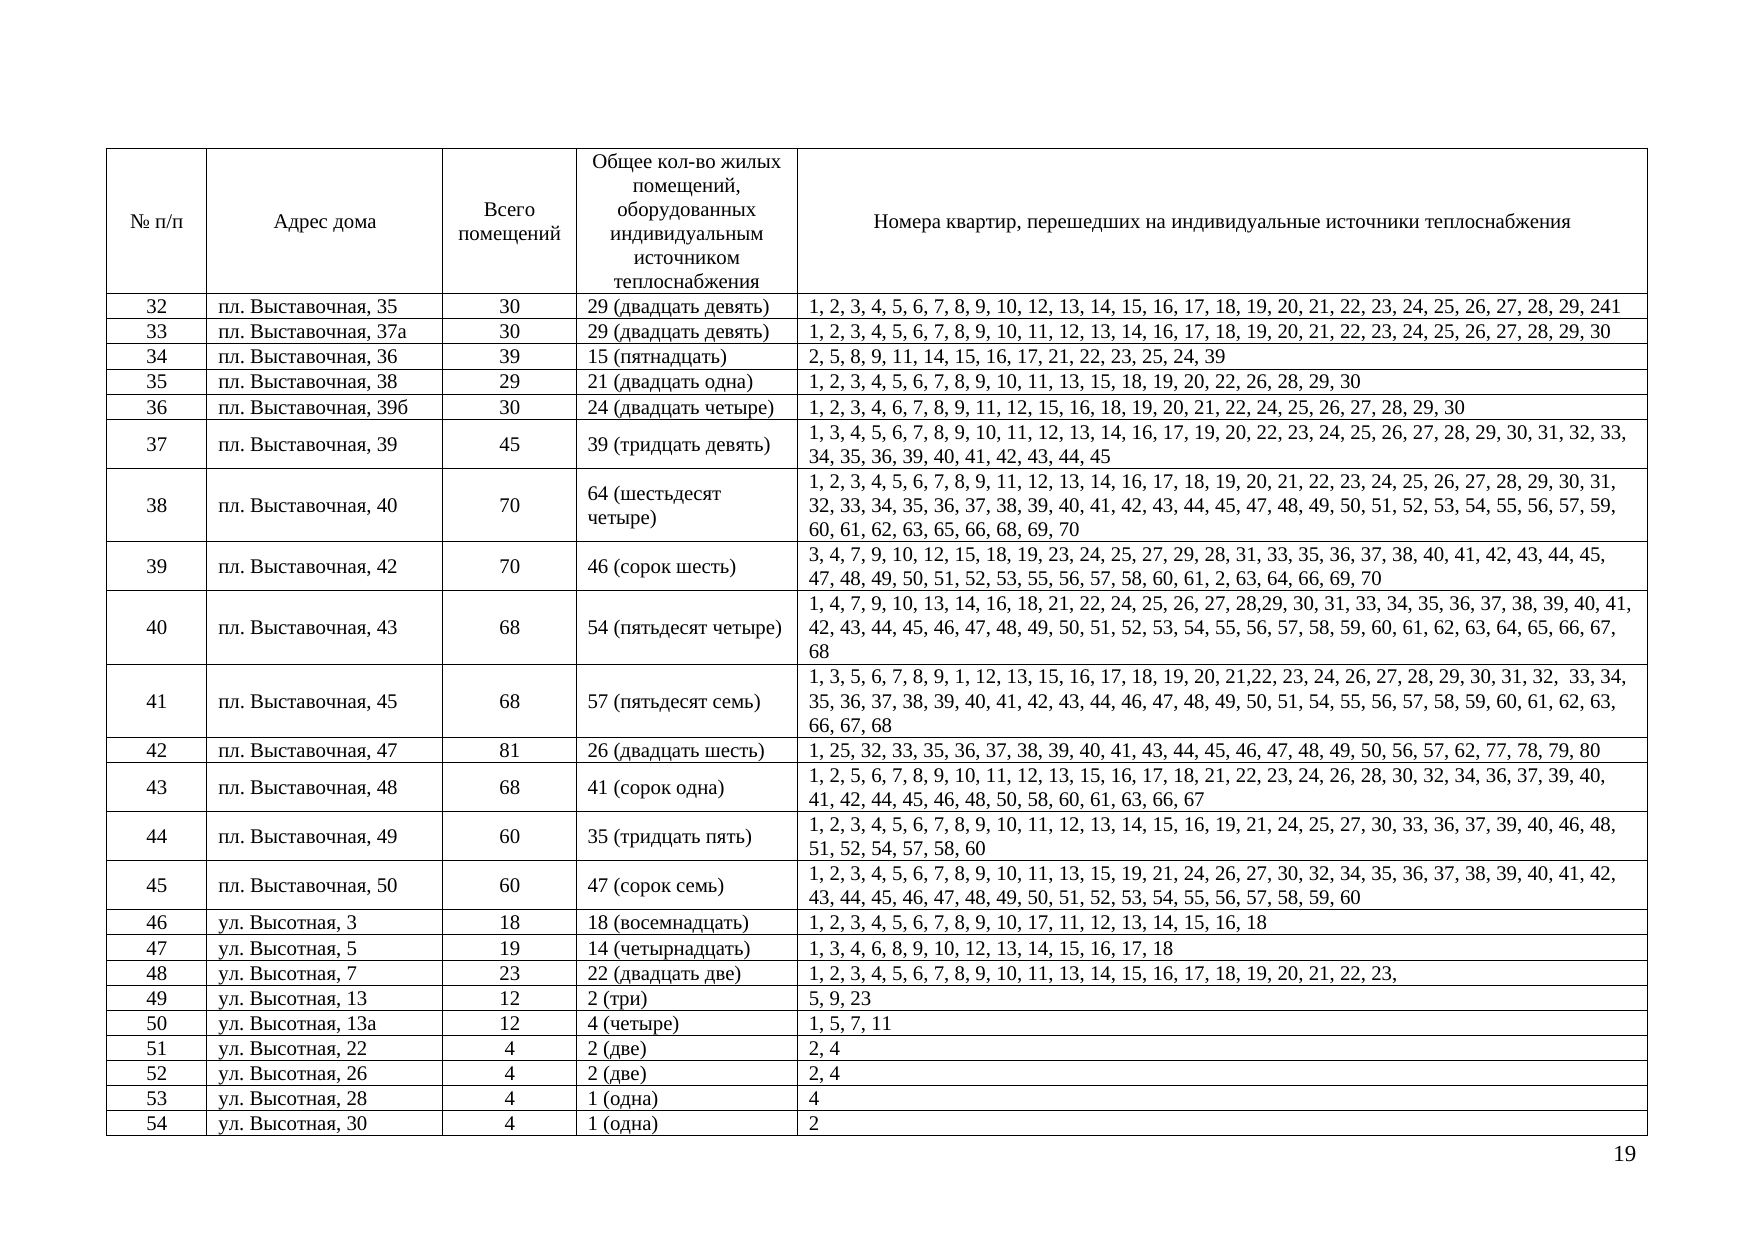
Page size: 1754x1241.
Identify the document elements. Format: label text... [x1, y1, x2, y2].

table_cell 34 [107, 344, 206, 368]
table_cell 1, 3, 4, 5, 6, 7, 8, 9, 10, 11, 12, 13, 14, 16, 17, 19, 20, 22, 23, 24, 25, 26, 27, 28, 29, 30, 31, 32, 33, 34, 35, 36, 39, 40, 41, 42, 43, 44, 45 [798, 420, 1647, 468]
table_cell ул. Высотная, 28 [207, 1086, 442, 1110]
table_header Всего помещений [443, 149, 576, 293]
table_cell 37 [107, 420, 206, 468]
table_cell 51 [107, 1036, 206, 1060]
table_cell 18 (восемнадцать) [577, 910, 797, 934]
table_cell 4 [443, 1086, 576, 1110]
table_cell 29 [443, 370, 576, 393]
table_cell 32 [107, 294, 206, 318]
table_cell 1 (одна) [577, 1086, 797, 1110]
table_cell пл. Выставочная, 36 [207, 344, 442, 368]
table_cell 45 [107, 861, 206, 909]
table_cell 43 [107, 763, 206, 811]
table_cell 26 (двадцать шесть) [577, 738, 797, 762]
table_cell 1, 2, 3, 4, 5, 6, 7, 8, 9, 10, 17, 11, 12, 13, 14, 15, 16, 18 [798, 910, 1647, 934]
table_cell 54 (пятьдесят четыре) [577, 591, 797, 663]
table_cell 4 [443, 1061, 576, 1085]
table_cell 24 (двадцать четыре) [577, 395, 797, 419]
table_cell 46 [107, 910, 206, 934]
table_cell 2, 4 [798, 1036, 1647, 1060]
table_cell 30 [443, 319, 576, 343]
table_cell 2 (две) [577, 1061, 797, 1085]
table_cell 5, 9, 23 [798, 986, 1647, 1010]
table_cell 39 (тридцать девять) [577, 420, 797, 468]
table_cell 1, 4, 7, 9, 10, 13, 14, 16, 18, 21, 22, 24, 25, 26, 27, 28,29, 30, 31, 33, 34, 35, 36, 37, 38, 39, 40, 41, 42, 43, 44, 45, 46, 47, 48, 49, 50, 51, 52, 53, 54, 55, 56, 57, 58, 59, 60, 61, 62, 63, 64, 65, 66, 67, 68 [798, 591, 1647, 663]
table_cell 40 [107, 591, 206, 663]
table_cell 18 [443, 910, 576, 934]
table_cell 81 [443, 738, 576, 762]
table_cell пл. Выставочная, 42 [207, 542, 442, 590]
table_cell 68 [443, 763, 576, 811]
table_header Адрес дома [207, 149, 442, 293]
table_cell 4 [798, 1086, 1647, 1110]
table_cell 1, 25, 32, 33, 35, 36, 37, 38, 39, 40, 41, 43, 44, 45, 46, 47, 48, 49, 50, 56, 57, 62, 77, 78, 79, 80 [798, 738, 1647, 762]
table_cell ул. Высотная, 26 [207, 1061, 442, 1085]
table_cell ул. Высотная, 13 [207, 986, 442, 1010]
table_cell 36 [107, 395, 206, 419]
table_cell пл. Выставочная, 39 [207, 420, 442, 468]
table_cell пл. Выставочная, 50 [207, 861, 442, 909]
table_cell 4 (четыре) [577, 1011, 797, 1035]
table_cell 29 (двадцать девять) [577, 294, 797, 318]
table_cell 60 [443, 812, 576, 860]
table_cell 64 (шестьдесят четыре) [577, 469, 797, 541]
table_cell 35 [107, 370, 206, 393]
table_cell пл. Выставочная, 45 [207, 665, 442, 737]
table_cell 52 [107, 1061, 206, 1085]
table_cell ул. Высотная, 7 [207, 961, 442, 984]
table_cell 50 [107, 1011, 206, 1035]
table_cell 60 [443, 861, 576, 909]
table_cell 70 [443, 469, 576, 541]
table_cell ул. Высотная, 22 [207, 1036, 442, 1060]
table_cell 44 [107, 812, 206, 860]
table_cell 68 [443, 665, 576, 737]
table_cell 35 (тридцать пять) [577, 812, 797, 860]
table_header № п/п [107, 149, 206, 293]
table_cell 30 [443, 395, 576, 419]
table_cell 1, 3, 4, 6, 8, 9, 10, 12, 13, 14, 15, 16, 17, 18 [798, 935, 1647, 959]
table_cell 1, 2, 3, 4, 5, 6, 7, 8, 9, 10, 12, 13, 14, 15, 16, 17, 18, 19, 20, 21, 22, 23, 24, 25, 26, 27, 28, 29, 241 [798, 294, 1647, 318]
table_cell 41 (сорок одна) [577, 763, 797, 811]
table_cell 49 [107, 986, 206, 1010]
table_cell 1, 2, 3, 4, 5, 6, 7, 8, 9, 11, 12, 13, 14, 16, 17, 18, 19, 20, 21, 22, 23, 24, 25, 26, 27, 28, 29, 30, 31, 32, 33, 34, 35, 36, 37, 38, 39, 40, 41, 42, 43, 44, 45, 47, 48, 49, 50, 51, 52, 53, 54, 55, 56, 57, 59, 60, 61, 62, 63, 65, 66, 68, 69, 70 [798, 469, 1647, 541]
table_cell 2 (три) [577, 986, 797, 1010]
table_cell 12 [443, 986, 576, 1010]
table_cell 1, 5, 7, 11 [798, 1011, 1647, 1035]
table_cell 29 (двадцать девять) [577, 319, 797, 343]
table_cell 33 [107, 319, 206, 343]
table_cell 23 [443, 961, 576, 984]
table_cell 1, 2, 3, 4, 6, 7, 8, 9, 11, 12, 15, 16, 18, 19, 20, 21, 22, 24, 25, 26, 27, 28, 29, 30 [798, 395, 1647, 419]
table_cell 70 [443, 542, 576, 590]
table_cell 21 (двадцать одна) [577, 370, 797, 393]
table_cell ул. Высотная, 5 [207, 935, 442, 959]
table_cell пл. Выставочная, 35 [207, 294, 442, 318]
table_cell 47 [107, 935, 206, 959]
table_cell пл. Выставочная, 40 [207, 469, 442, 541]
table_cell 2 (две) [577, 1036, 797, 1060]
table_cell 1, 2, 3, 4, 5, 6, 7, 8, 9, 10, 11, 13, 14, 15, 16, 17, 18, 19, 20, 21, 22, 23, [798, 961, 1647, 984]
table_cell 1, 2, 3, 4, 5, 6, 7, 8, 9, 10, 11, 12, 13, 14, 16, 17, 18, 19, 20, 21, 22, 23, 24, 25, 26, 27, 28, 29, 30 [798, 319, 1647, 343]
table_cell 1 (одна) [577, 1111, 797, 1135]
table_cell 19 [443, 935, 576, 959]
table_cell 45 [443, 420, 576, 468]
table_cell 30 [443, 294, 576, 318]
table_cell 4 [443, 1111, 576, 1135]
table_cell 2 [798, 1111, 1647, 1135]
table_cell 1, 2, 3, 4, 5, 6, 7, 8, 9, 10, 11, 13, 15, 18, 19, 20, 22, 26, 28, 29, 30 [798, 370, 1647, 393]
table_cell 2, 4 [798, 1061, 1647, 1085]
table_cell 41 [107, 665, 206, 737]
table_cell 38 [107, 469, 206, 541]
table_cell пл. Выставочная, 38 [207, 370, 442, 393]
table_cell 12 [443, 1011, 576, 1035]
table_cell 1, 2, 3, 4, 5, 6, 7, 8, 9, 10, 11, 13, 15, 19, 21, 24, 26, 27, 30, 32, 34, 35, 36, 37, 38, 39, 40, 41, 42, 43, 44, 45, 46, 47, 48, 49, 50, 51, 52, 53, 54, 55, 56, 57, 58, 59, 60 [798, 861, 1647, 909]
table_cell 2, 5, 8, 9, 11, 14, 15, 16, 17, 21, 22, 23, 25, 24, 39 [798, 344, 1647, 368]
table_cell пл. Выставочная, 43 [207, 591, 442, 663]
table_cell 48 [107, 961, 206, 984]
table_cell 15 (пятнадцать) [577, 344, 797, 368]
table_cell 3, 4, 7, 9, 10, 12, 15, 18, 19, 23, 24, 25, 27, 29, 28, 31, 33, 35, 36, 37, 38, 40, 41, 42, 43, 44, 45, 47, 48, 49, 50, 51, 52, 53, 55, 56, 57, 58, 60, 61, 2, 63, 64, 66, 69, 70 [798, 542, 1647, 590]
table_cell 39 [443, 344, 576, 368]
table_cell 47 (сорок семь) [577, 861, 797, 909]
table_header Номера квартир, перешедших на индивидуальные источники теплоснабжения [798, 149, 1647, 293]
table_cell 68 [443, 591, 576, 663]
table_cell пл. Выставочная, 47 [207, 738, 442, 762]
table_cell 1, 2, 3, 4, 5, 6, 7, 8, 9, 10, 11, 12, 13, 14, 15, 16, 19, 21, 24, 25, 27, 30, 33, 36, 37, 39, 40, 46, 48, 51, 52, 54, 57, 58, 60 [798, 812, 1647, 860]
table_cell 53 [107, 1086, 206, 1110]
table_cell ул. Высотная, 13а [207, 1011, 442, 1035]
table_cell ул. Высотная, 3 [207, 910, 442, 934]
table_header Общее кол-во жилых помещений, оборудованных индивидуальным источником теплоснабжения [577, 149, 797, 293]
table_cell пл. Выставочная, 39б [207, 395, 442, 419]
table_cell пл. Выставочная, 49 [207, 812, 442, 860]
table_cell 14 (четырнадцать) [577, 935, 797, 959]
table_cell 46 (сорок шесть) [577, 542, 797, 590]
table_cell 1, 3, 5, 6, 7, 8, 9, 1, 12, 13, 15, 16, 17, 18, 19, 20, 21,22, 23, 24, 26, 27, 28, 29, 30, 31, 32, 33, 34, 35, 36, 37, 38, 39, 40, 41, 42, 43, 44, 46, 47, 48, 49, 50, 51, 54, 55, 56, 57, 58, 59, 60, 61, 62, 63, 66, 67, 68 [798, 665, 1647, 737]
table_cell пл. Выставочная, 37а [207, 319, 442, 343]
table_cell 57 (пятьдесят семь) [577, 665, 797, 737]
table_cell ул. Высотная, 30 [207, 1111, 442, 1135]
table_cell 42 [107, 738, 206, 762]
table_cell пл. Выставочная, 48 [207, 763, 442, 811]
table_cell 4 [443, 1036, 576, 1060]
table_cell 22 (двадцать две) [577, 961, 797, 984]
table_cell 39 [107, 542, 206, 590]
table_cell 1, 2, 5, 6, 7, 8, 9, 10, 11, 12, 13, 15, 16, 17, 18, 21, 22, 23, 24, 26, 28, 30, 32, 34, 36, 37, 39, 40, 41, 42, 44, 45, 46, 48, 50, 58, 60, 61, 63, 66, 67 [798, 763, 1647, 811]
table_cell 54 [107, 1111, 206, 1135]
